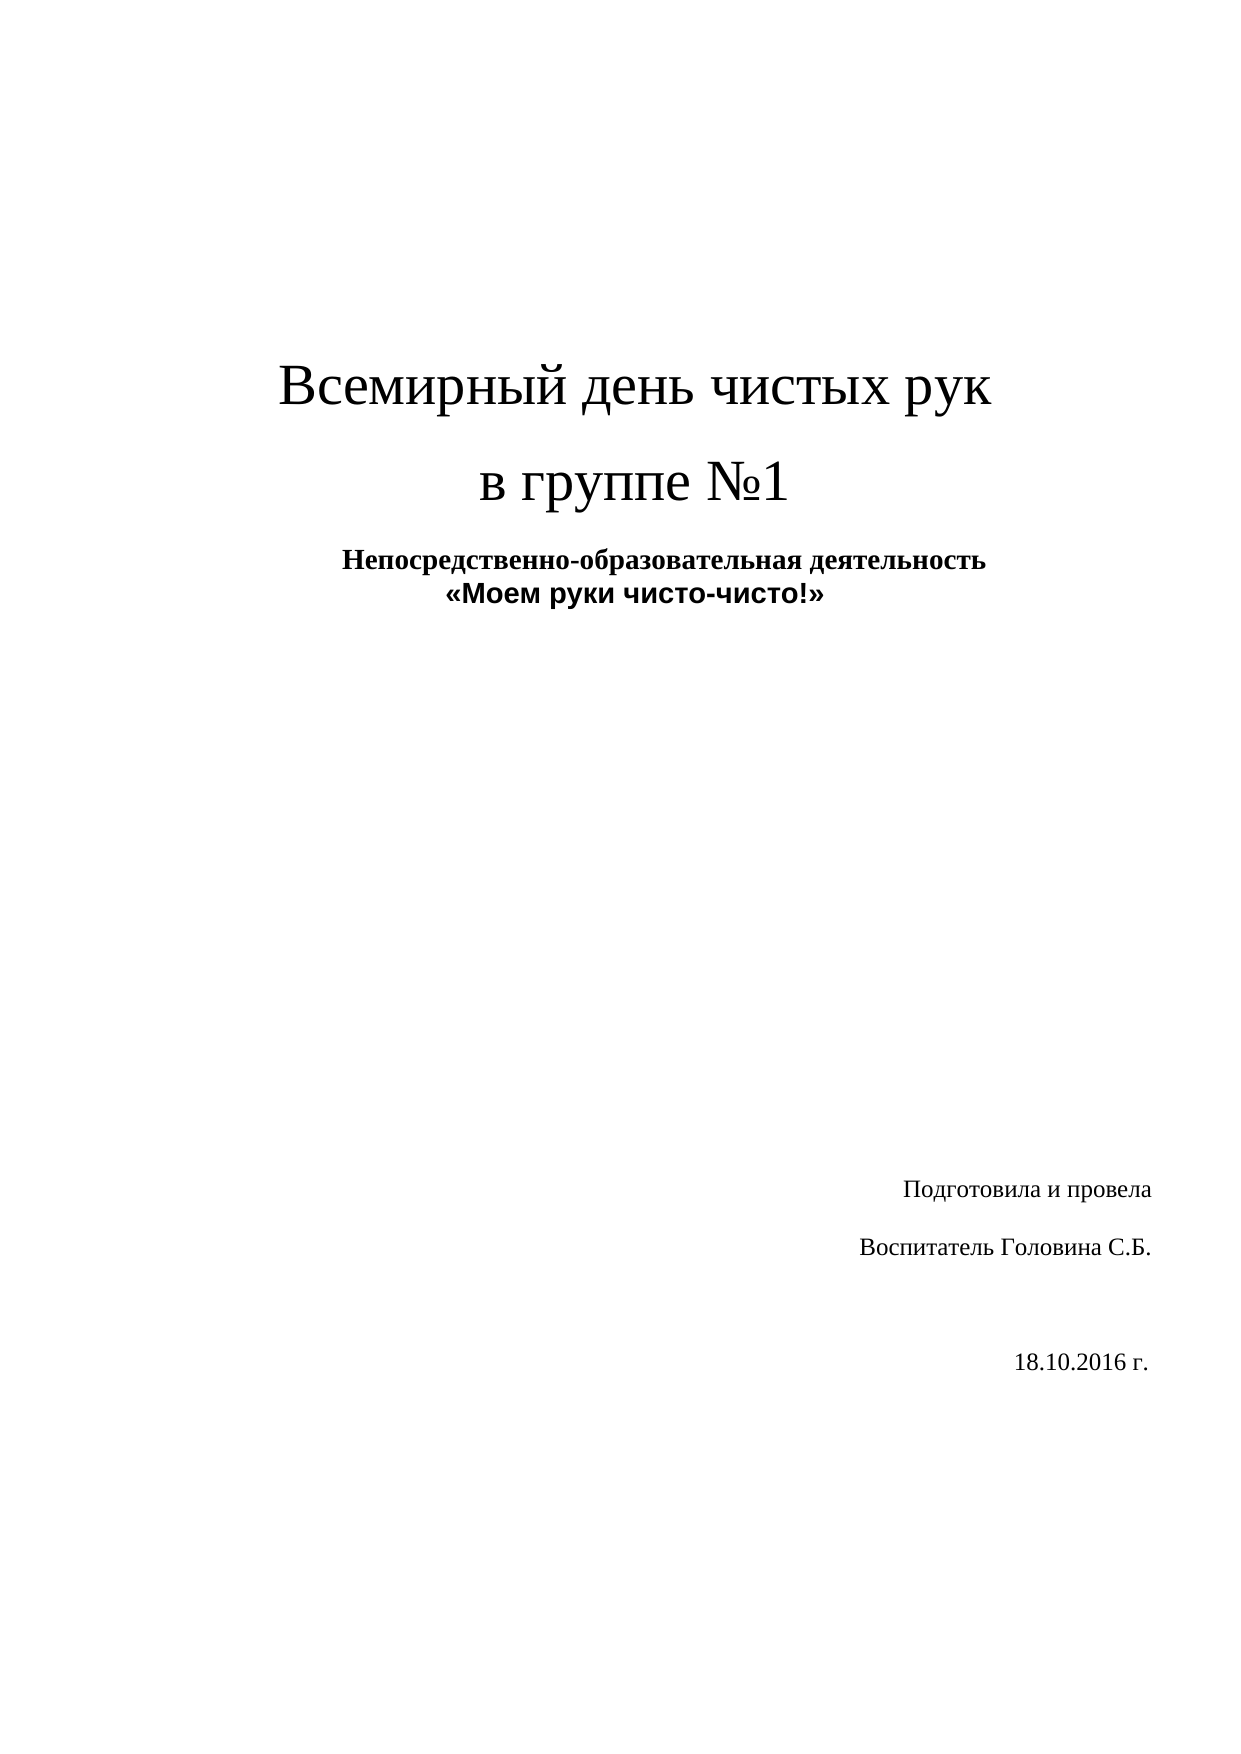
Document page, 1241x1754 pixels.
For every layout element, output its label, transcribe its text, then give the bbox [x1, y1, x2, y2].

text Непосредственно-образовательная деятельность [118, 542, 1152, 576]
text в группе №1 [118, 446, 1152, 513]
text Подготовила и провела [118, 1174, 1152, 1202]
text Всемирный день чистых рук [118, 350, 1152, 417]
text «Моем руки чисто-чисто!» [118, 576, 1152, 609]
text Воспитатель Головина С.Б. [118, 1232, 1152, 1260]
text 18.10.2016 г. [118, 1347, 1152, 1376]
